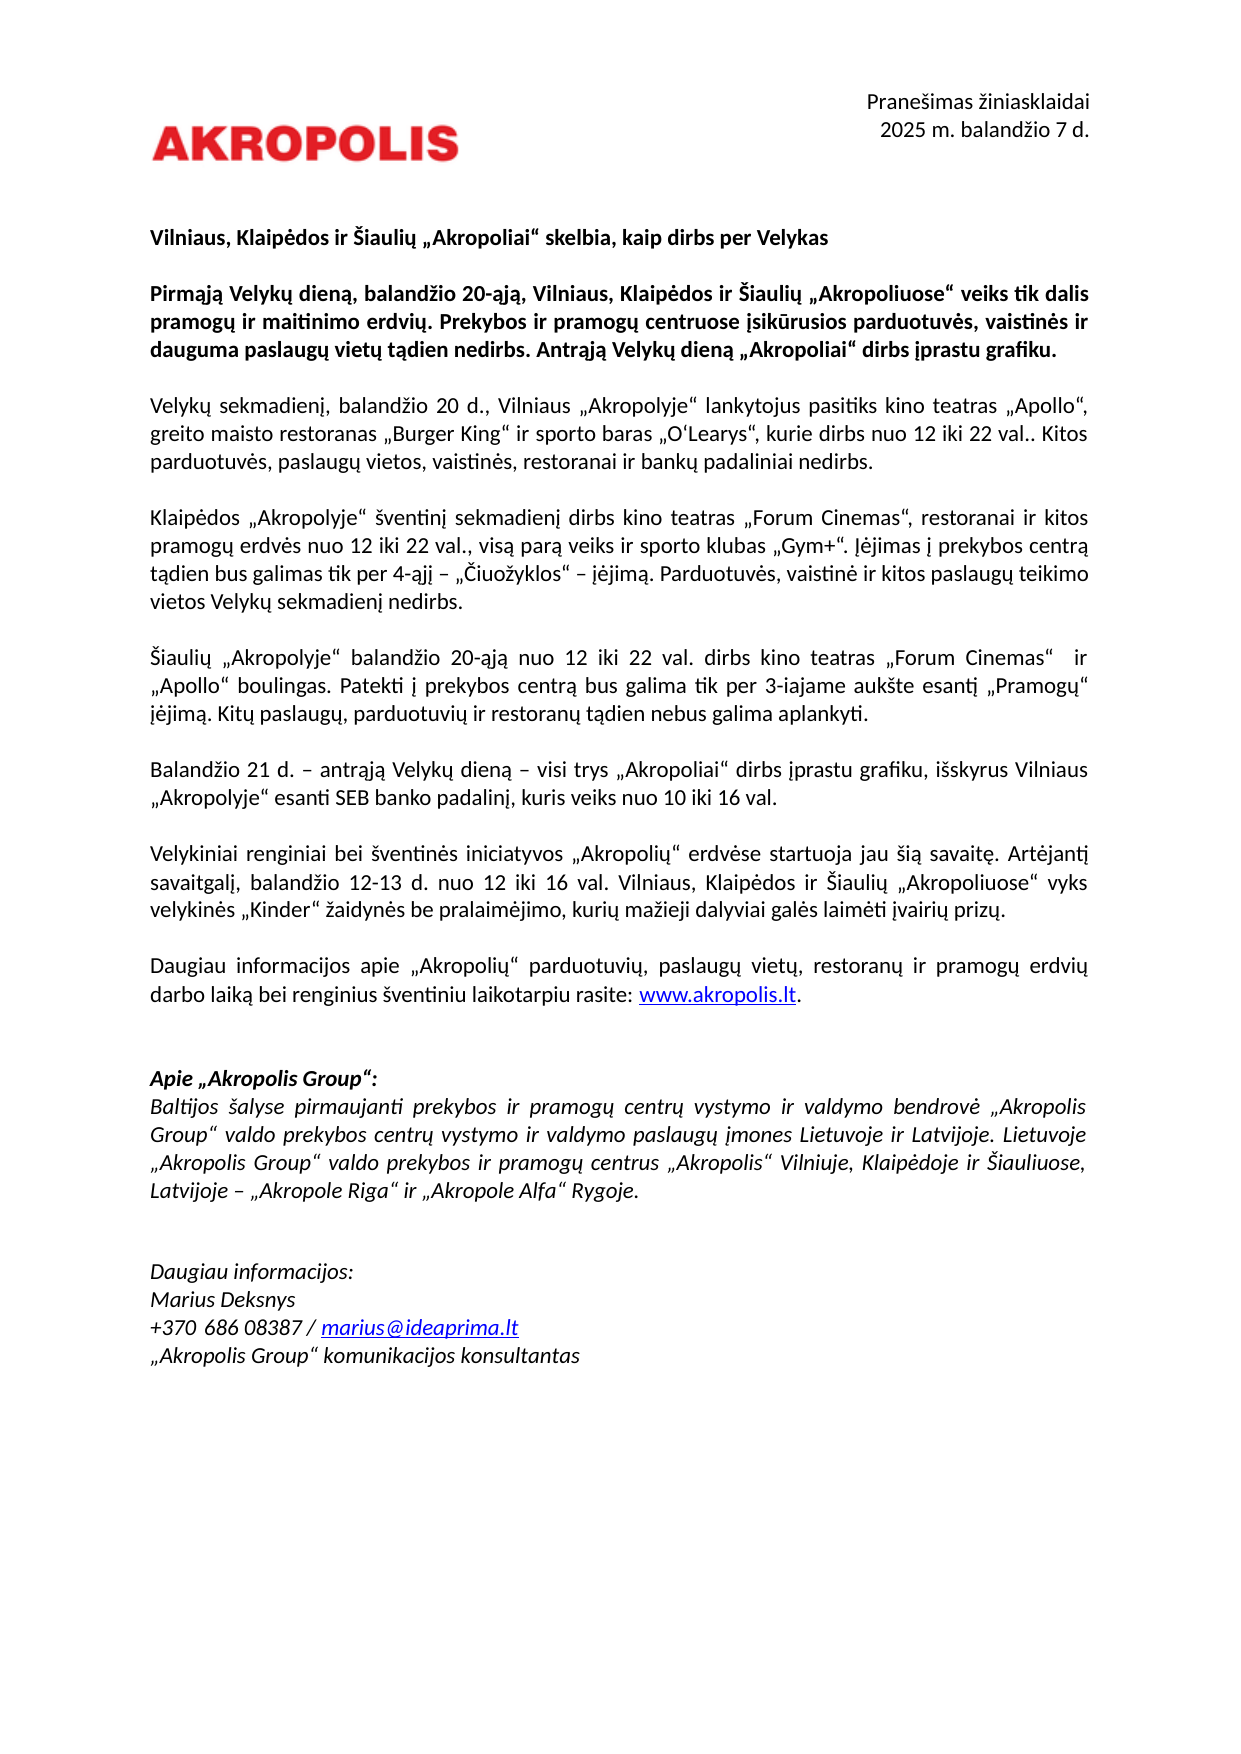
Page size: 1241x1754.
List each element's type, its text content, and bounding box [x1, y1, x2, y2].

text Vilniaus, Klaipėdos ir Šiaulių „Akropoliai“ skelbia, kaip dirbs per Velykas [150, 223, 1090, 251]
text Marius Deksnys [150, 1285, 1090, 1313]
text +370 686 08387 / marius@ideaprima.lt [150, 1313, 1090, 1341]
text Balandžio 21 d. – antrąją Velykų dieną – visi trys „Akropoliai“ dirbs įprastu grafiku, išskyrus Vilniaus „Akropolyje“ esanti SEB banko padalinį, kuris veiks nuo 10 iki 16 val. [150, 756, 1090, 812]
picture [150, 87, 460, 204]
text „Akropolis Group“ komunikacijos konsultantas [150, 1341, 1090, 1369]
text Velykiniai renginiai bei šventinės iniciatyvos „Akropolių“ erdvėse startuoja jau šią savaitę. Artėjantį savaitgalį, balandžio 12-13 d. nuo 12 iki 16 val. Vilniaus, Klaipėdos ir Šiaulių „Akropoliuose“ vyks velykinės „Kinder“ žaidynės be pralaimėjimo, kurių mažieji dalyviai galės laimėti įvairių prizų. [150, 839, 1090, 924]
text Šiaulių „Akropolyje“ balandžio 20-ąją nuo 12 iki 22 val. dirbs kino teatras „Forum Cinemas“ ir „Apollo“ boulingas. Patekti į prekybos centrą bus galima tik per 3-iajame aukšte esantį „Pramogų“ įėjimą. Kitų paslaugų, parduotuvių ir restoranų tądien nebus galima aplankyti. [150, 643, 1090, 727]
text Pirmąją Velykų dieną, balandžio 20-ąją, Vilniaus, Klaipėdos ir Šiaulių „Akropoliuose“ veiks tik dalis pramogų ir maitinimo erdvių. Prekybos ir pramogų centruose įsikūrusios parduotuvės, vaistinės ir dauguma paslaugų vietų tądien nedirbs. Antrąją Velykų dieną „Akropoliai“ dirbs įprastu grafiku. [150, 279, 1090, 363]
text Klaipėdos „Akropolyje“ šventinį sekmadienį dirbs kino teatras „Forum Cinemas“, restoranai ir kitos pramogų erdvės nuo 12 iki 22 val., visą parą veiks ir sporto klubas „Gym+“. Įėjimas į prekybos centrą tądien bus galimas tik per 4-ąjį – „Čiuožyklos“ – įėjimą. Parduotuvės, vaistinė ir kitos paslaugų teikimo vietos Velykų sekmadienį nedirbs. [150, 503, 1090, 615]
text Apie „Akropolis Group“: [150, 1064, 1090, 1092]
text Baltijos šalyse pirmaujanti prekybos ir pramogų centrų vystymo ir valdymo bendrovė „Akropolis Group“ valdo prekybos centrų vystymo ir valdymo paslaugų įmones Lietuvoje ir Latvijoje. Lietuvoje „Akropolis Group“ valdo prekybos ir pramogų centrus „Akropolis“ Vilniuje, Klaipėdoje ir Šiauliuose, Latvijoje – „Akropole Riga“ ir „Akropole Alfa“ Rygoje. [150, 1092, 1090, 1204]
text Daugiau informacijos apie „Akropolių“ parduotuvių, paslaugų vietų, restoranų ir pramogų erdvių darbo laiką bei renginius šventiniu laikotarpiu rasite: www.akropolis.lt. [150, 952, 1090, 1008]
text Velykų sekmadienį, balandžio 20 d., Vilniaus „Akropolyje“ lankytojus pasitiks kino teatras „Apollo“, greito maisto restoranas „Burger King“ ir sporto baras „O‘Learys“, kurie dirbs nuo 12 iki 22 val.. Kitos parduotuvės, paslaugų vietos, vaistinės, restoranai ir bankų padaliniai nedirbs. [150, 391, 1090, 475]
text Daugiau informacijos: [150, 1257, 1090, 1285]
